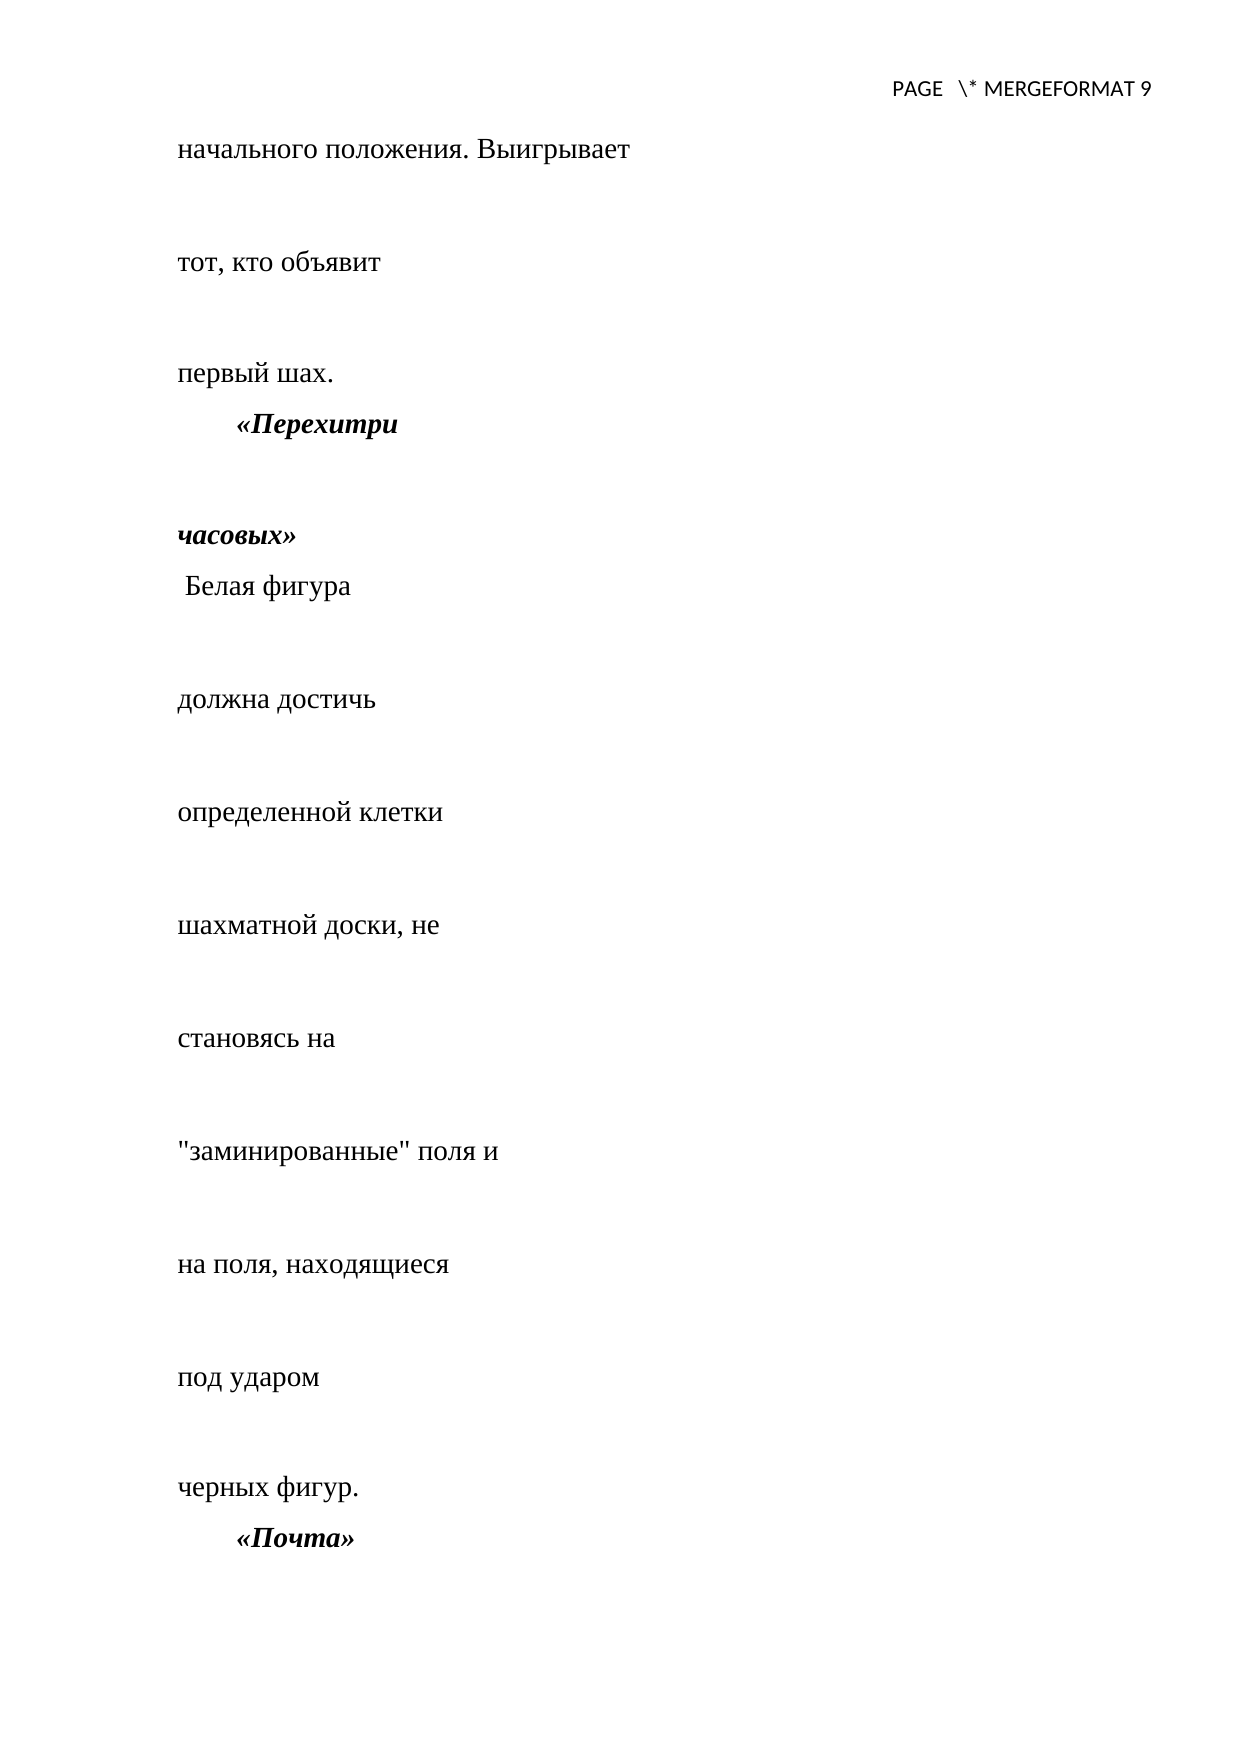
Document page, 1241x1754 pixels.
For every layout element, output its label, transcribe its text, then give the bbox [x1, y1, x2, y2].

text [177, 130, 1152, 388]
text «Почта» [177, 1520, 1152, 1553]
text Белая фигура ‏ㅤ должна достичь ‏ㅤ определенной клетки ‏ㅤ шахматной доски, не ‏ㅤ становясь на ‏ㅤ "заминированные" поля и ‏ㅤ на поля, находящиеся ‏ㅤ под ударом ‏ㅤ черных фигур. [177, 567, 1152, 1503]
text «Перехитри ‏ㅤ часовых» [177, 405, 1152, 550]
